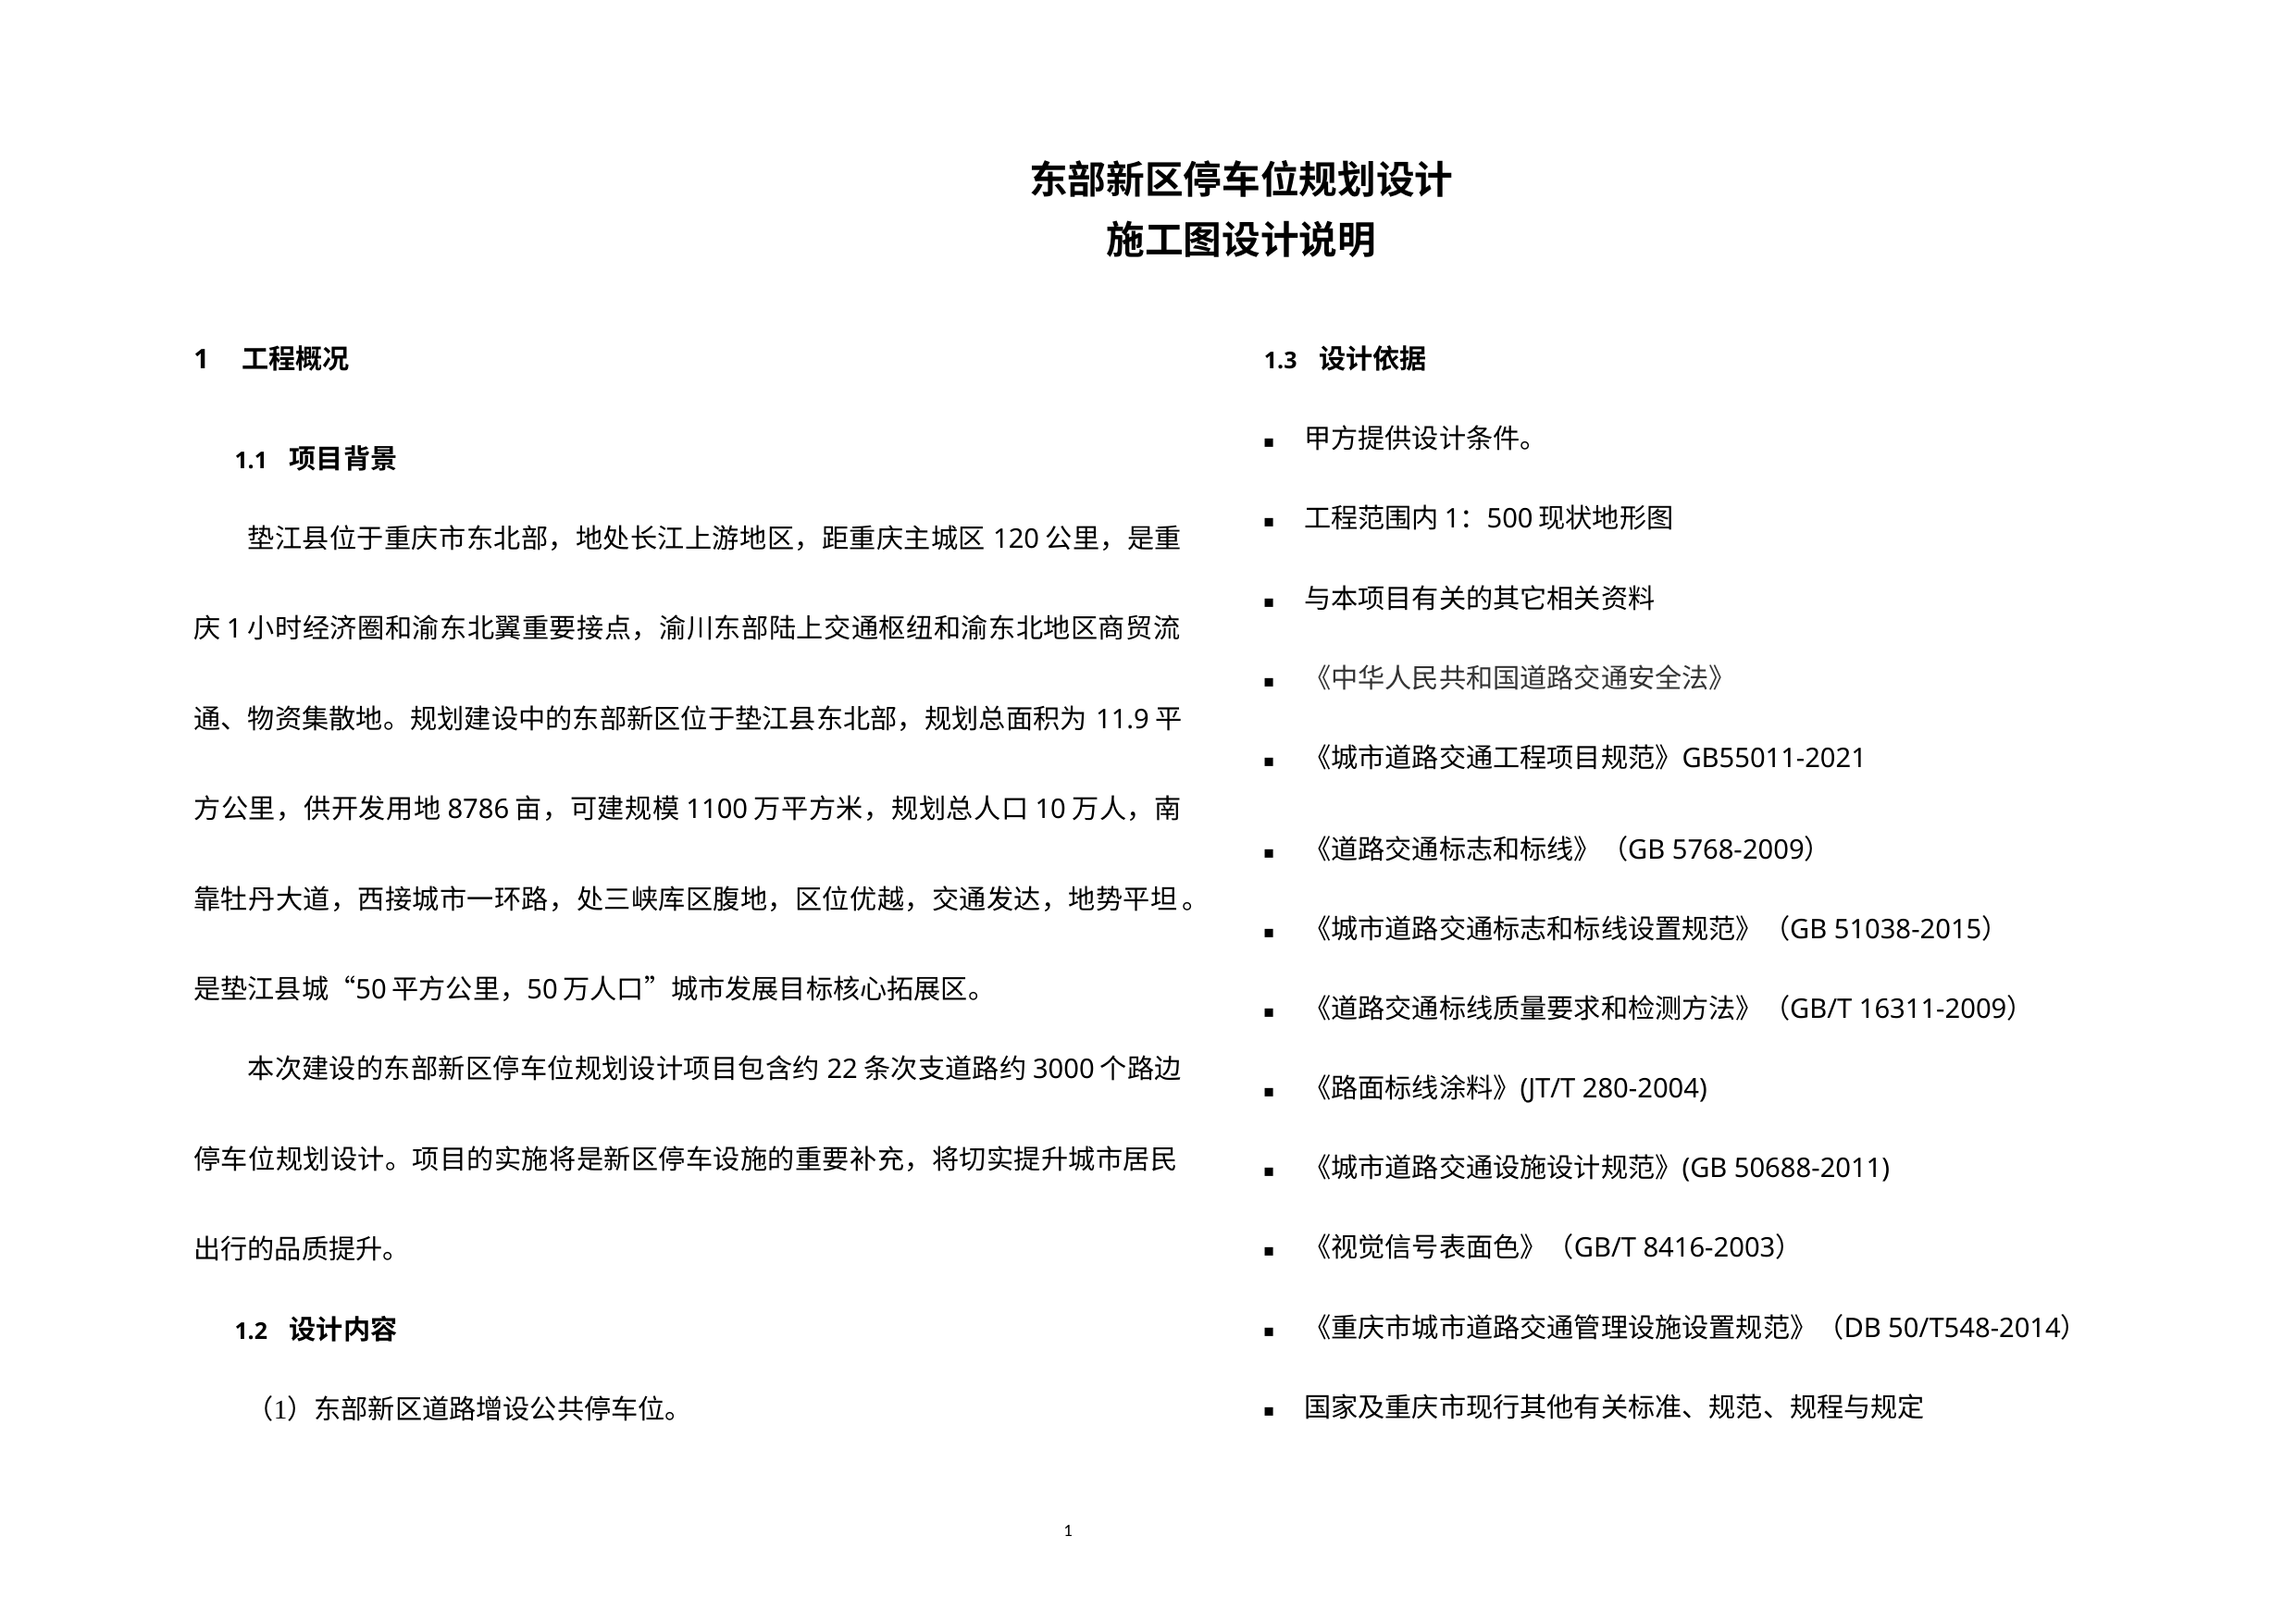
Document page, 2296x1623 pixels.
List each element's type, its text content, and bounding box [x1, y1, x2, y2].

text 垫江县位于重庆市东北部，地处长江上游地区，距重庆主城区120公里，是重庆1小时经济圈和渝东北翼重要接点，渝川东部陆上交通枢纽和渝东北地区商贸流通、物资集散地。规划建设中的东部新区位于垫江县东北部，规划总面积为11.9平方公里，供开发用地8786亩，可建规模1100万平方米，规划总人口10万人，南靠牡丹大道，西接城市一环路，处三峡库区腹地，区位优越，交通发达，地势平坦。是垫江县城“50平方公里，50万人口”城市发展目标核心拓展区。 [193, 506, 1182, 1017]
list 《城市道路交通工程项目规范》GB55011-2021 [1263, 725, 2211, 786]
list 《重庆市城市道路交通管理设施设置规范》（DB 50/T548-2014） [1263, 1295, 2211, 1356]
list 项目背景 [234, 427, 1182, 487]
text 施工图设计说明 [193, 206, 2211, 266]
list 工程范围内1：500现状地形图 [1263, 487, 2211, 547]
list 设计依据 [1264, 327, 2211, 387]
list 《中华人民共和国道路交通安全法》 [1263, 646, 2211, 706]
list 设计内容 [234, 1297, 1182, 1357]
list 甲方提供设计条件。 [1263, 406, 2211, 466]
list 与本项目有关的其它相关资料 [1263, 566, 2211, 626]
list 《路面标线涂料》(JT/T 280-2004) [1263, 1056, 2211, 1116]
list 国家及重庆市现行其他有关标准、规范、规程与规定 [1263, 1375, 2211, 1435]
list 《城市道路交通设施设计规范》(GB 50688-2011) [1263, 1136, 2211, 1196]
list 《道路交通标志和标线》（GB 5768-2009） [1263, 817, 2211, 877]
list 《视觉信号表面色》（GB/T 8416-2003） [1263, 1216, 2211, 1276]
text 本次建设的东部新区停车位规划设计项目包含约22条次支道路约3000个路边停车位规划设计。项目的实施将是新区停车设施的重要补充，将切实提升城市居民出行的品质提升。 [193, 1037, 1182, 1278]
text 东部新区停车位规划设计 [193, 146, 2211, 206]
list 《道路交通标线质量要求和检测方法》（GB/T 16311-2009） [1263, 976, 2211, 1036]
text （1）东部新区道路增设公共停车位。 [193, 1377, 1182, 1437]
list 《城市道路交通标志和标线设置规范》（GB 51038-2015） [1263, 897, 2211, 957]
list 工程概况 [193, 327, 1182, 387]
